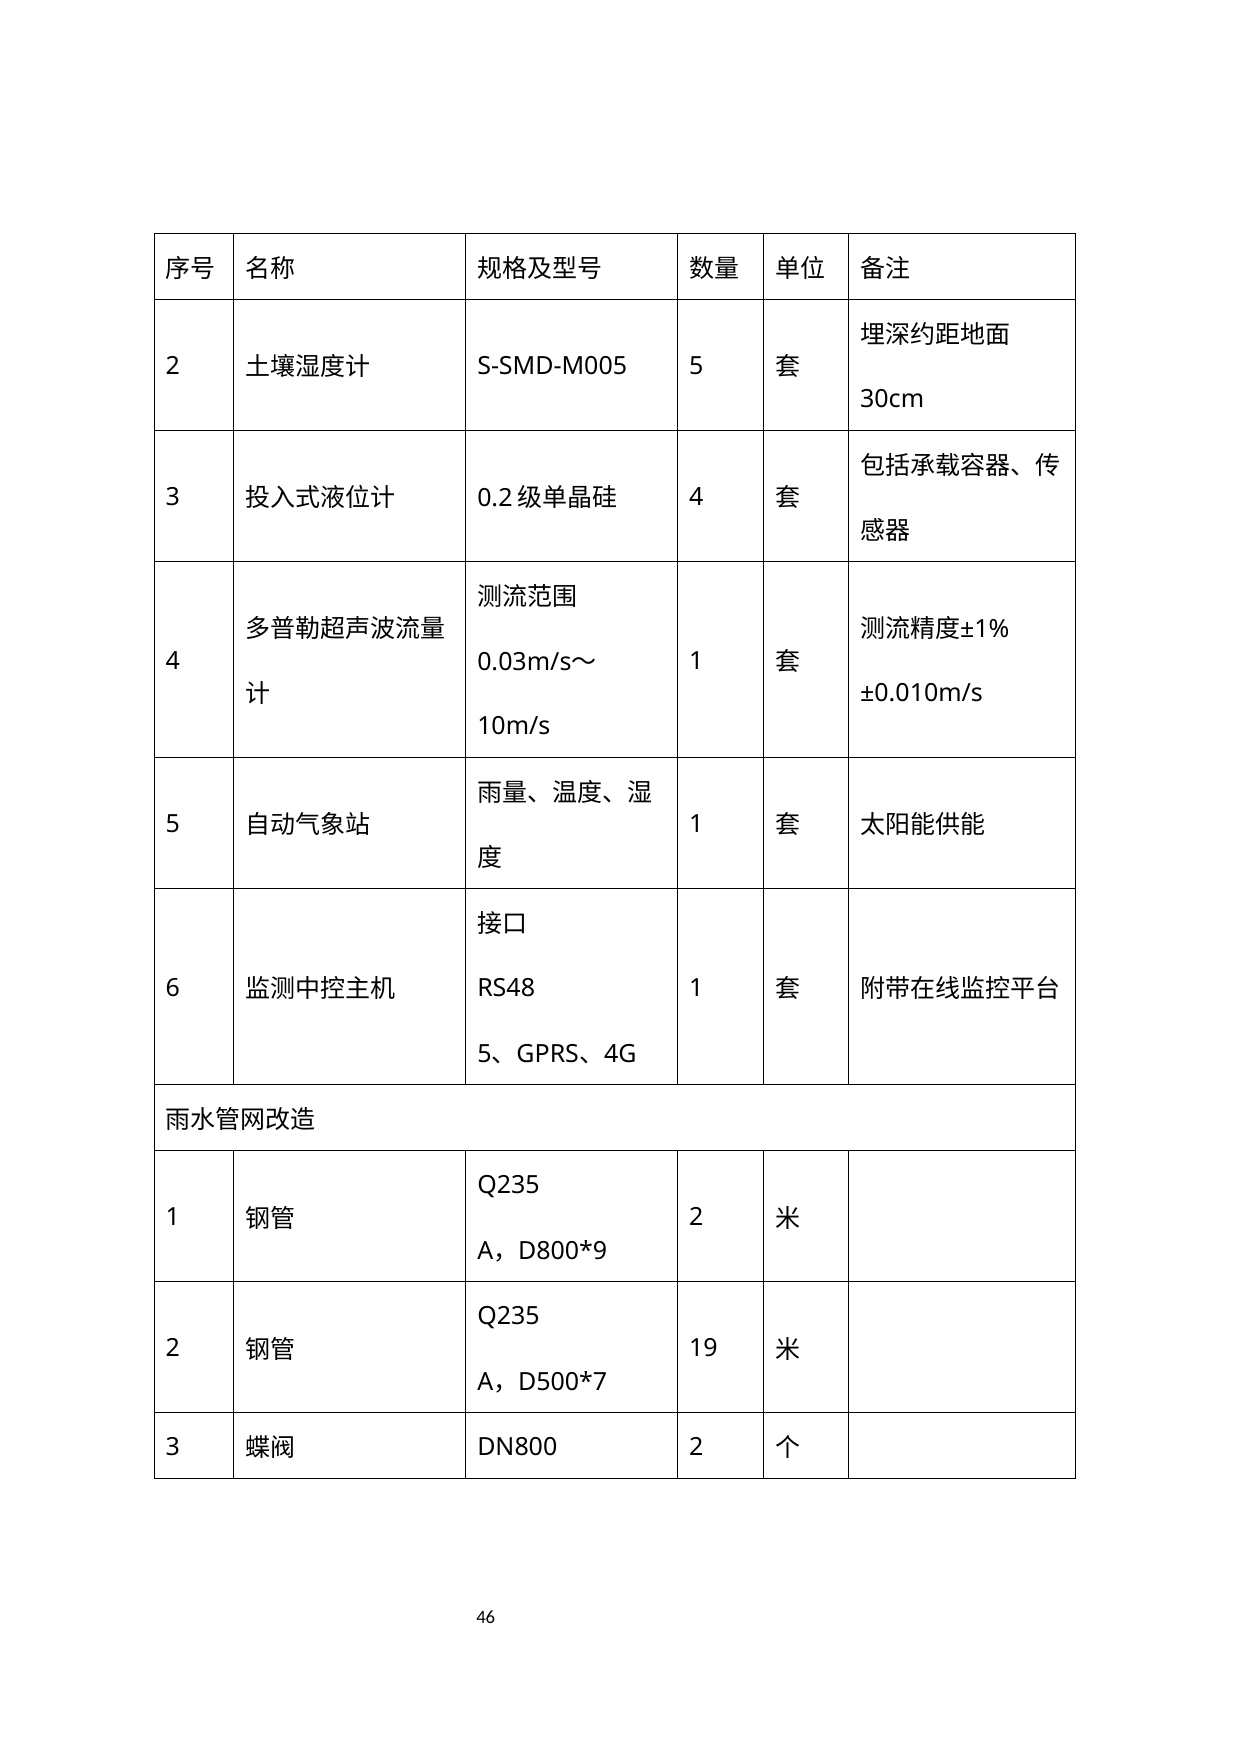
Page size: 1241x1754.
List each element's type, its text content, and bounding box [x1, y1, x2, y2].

table_header 序号 [155, 234, 233, 299]
table_cell [849, 1151, 1075, 1281]
table_cell 雨量、温度、湿度 [466, 758, 677, 888]
table_cell 投入式液位计 [234, 431, 465, 561]
table_cell 监测中控主机 [234, 889, 465, 1084]
table_cell 5 [155, 758, 233, 888]
table_cell 1 [678, 562, 763, 757]
table_cell 2 [678, 1151, 763, 1281]
table_cell 19 [678, 1282, 763, 1412]
table_cell 6 [155, 889, 233, 1084]
table_cell 包括承载容器、传感器 [849, 431, 1075, 561]
table_cell 2 [678, 1413, 763, 1478]
table_cell 套 [764, 300, 848, 430]
table_cell 米 [764, 1151, 848, 1281]
table_cell 1 [678, 758, 763, 888]
table_cell 测流精度±1%±0.010m/s [849, 562, 1075, 757]
table_cell 雨水管网改造 [155, 1085, 1075, 1150]
table_cell DN800 [466, 1413, 677, 1478]
table_header 备注 [849, 234, 1075, 299]
table_cell 3 [155, 1413, 233, 1478]
table_cell 4 [678, 431, 763, 561]
table_cell [849, 1413, 1075, 1478]
table_header 数量 [678, 234, 763, 299]
table_cell 0.2级单晶硅 [466, 431, 677, 561]
table_cell Q235A，D800*9 [466, 1151, 677, 1281]
table_cell 个 [764, 1413, 848, 1478]
table_cell 埋深约距地面30cm [849, 300, 1075, 430]
table_cell 蝶阀 [234, 1413, 465, 1478]
table_cell Q235A，D500*7 [466, 1282, 677, 1412]
table_cell 米 [764, 1282, 848, 1412]
table_cell 1 [155, 1151, 233, 1281]
table_cell 套 [764, 758, 848, 888]
table_cell 测流范围0.03m/s～10m/s [466, 562, 677, 757]
table_cell 钢管 [234, 1282, 465, 1412]
table_cell 太阳能供能 [849, 758, 1075, 888]
table_cell 3 [155, 431, 233, 561]
table_cell 接口RS485、GPRS、4G [466, 889, 677, 1084]
table_header 名称 [234, 234, 465, 299]
table_cell 4 [155, 562, 233, 757]
table_cell 土壤湿度计 [234, 300, 465, 430]
table_cell 钢管 [234, 1151, 465, 1281]
table_header 单位 [764, 234, 848, 299]
table_cell S-SMD-M005 [466, 300, 677, 430]
table_cell 套 [764, 562, 848, 757]
table_cell 2 [155, 300, 233, 430]
table_cell 套 [764, 889, 848, 1084]
table_cell 1 [678, 889, 763, 1084]
table_cell 多普勒超声波流量计 [234, 562, 465, 757]
table_cell 自动气象站 [234, 758, 465, 888]
table_cell 5 [678, 300, 763, 430]
table_cell 套 [764, 431, 848, 561]
table_cell 2 [155, 1282, 233, 1412]
table_cell 附带在线监控平台 [849, 889, 1075, 1084]
table_header 规格及型号 [466, 234, 677, 299]
table_cell [849, 1282, 1075, 1412]
